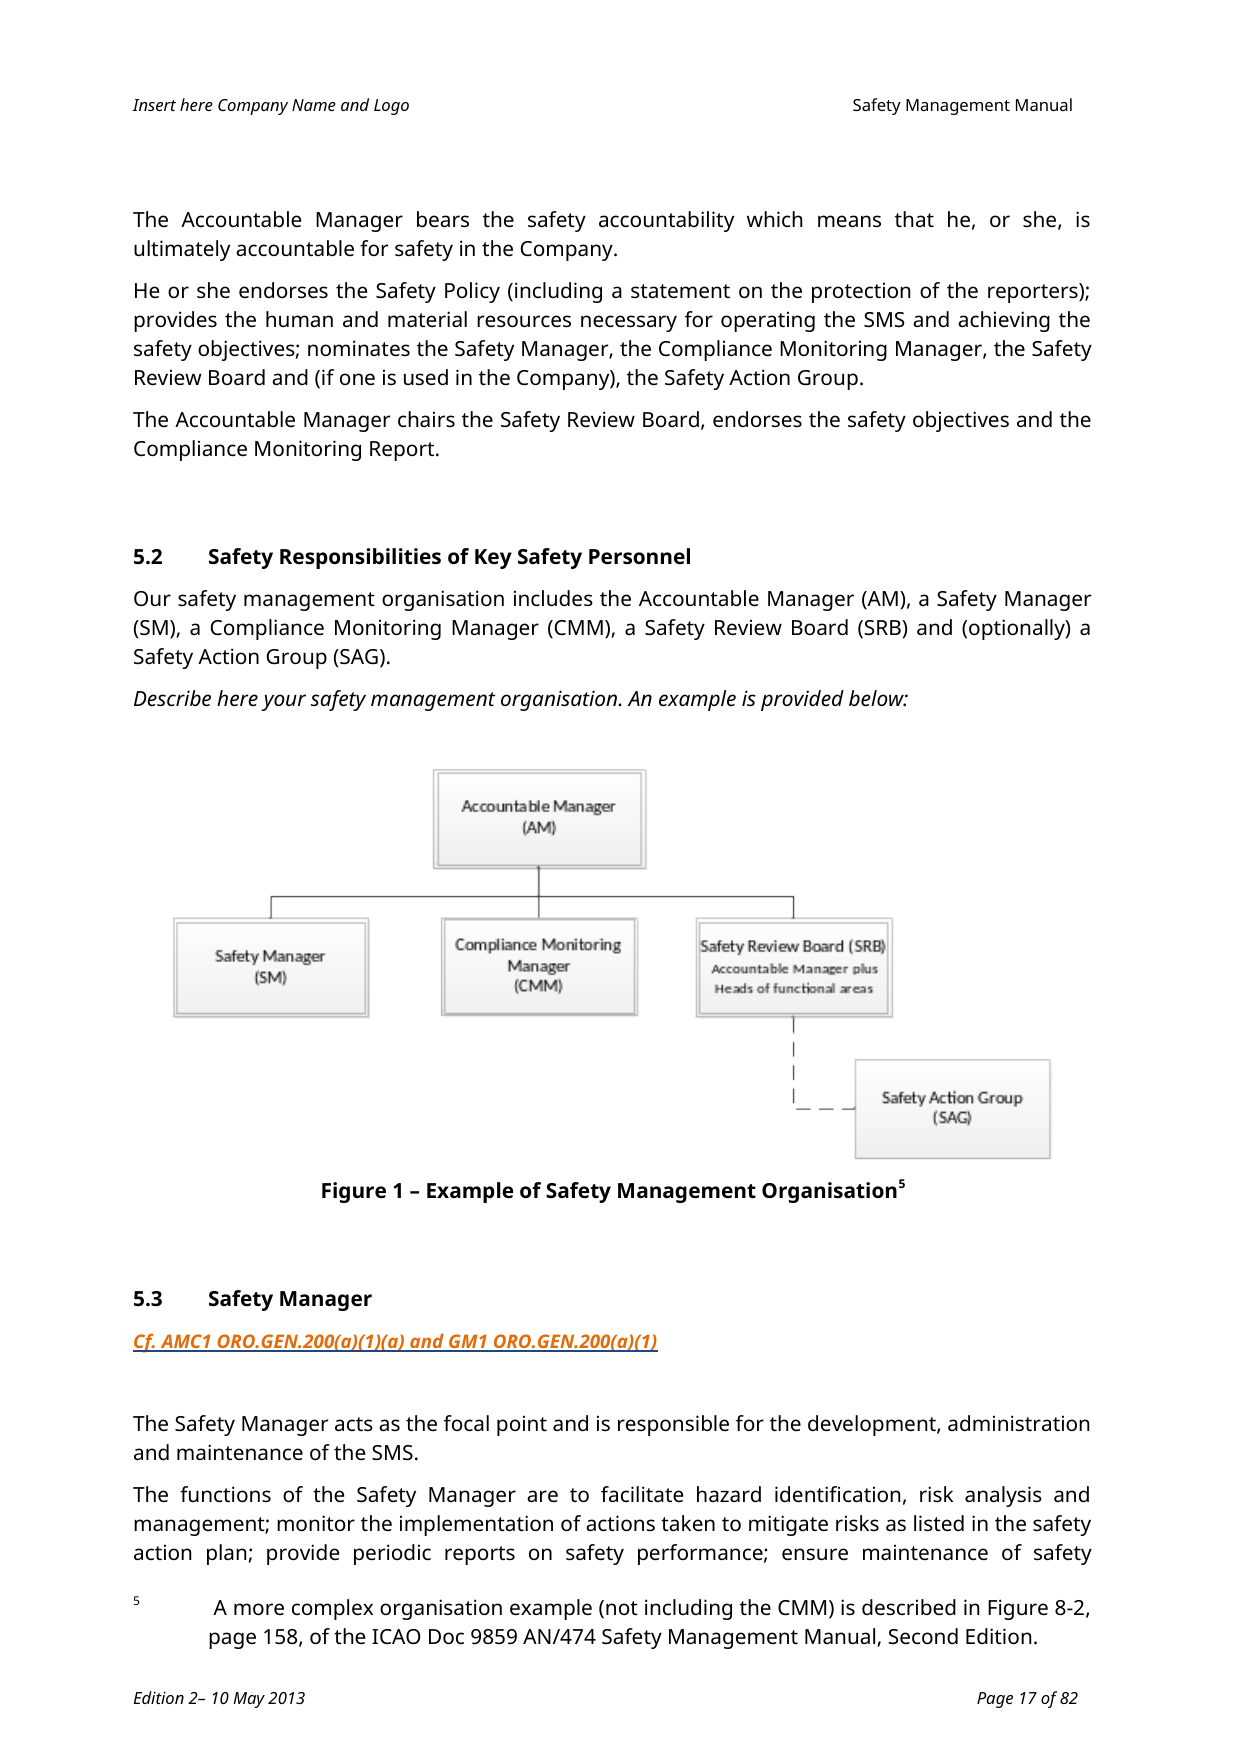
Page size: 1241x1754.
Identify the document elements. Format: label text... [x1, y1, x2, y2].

text Describe here your safety management organisation. An example is provided below: [133, 683, 1093, 712]
title Figure 1 – Example of Safety Management Organisation [133, 1175, 1093, 1204]
text Cf. AMC1 ORO.GEN.200(a)(1)(a) and GM1 ORO.GEN.200(a)(1) [133, 1325, 1093, 1354]
text The Safety Manager acts as the focal point and is responsible for the development, administration and maintenance of the SMS. [133, 1408, 1093, 1467]
text Our safety management organisation includes the Accountable Manager (AM), a Safety Manager (SM), a Compliance Monitoring Manager (CMM), a Safety Review Board (SRB) and (optionally) a Safety Action Group (SAG). [133, 583, 1093, 671]
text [133, 1479, 1093, 1567]
text He or she endorses the Safety Policy (including a statement on the protection of the reporters); provides the human and material resources necessary for operating the SMS and achieving the safety objectives; nominates the Safety Manager, the Compliance Monitoring Manager, the Safety Review Board and (if one is used in the Company), the Safety Action Group. [133, 275, 1093, 392]
text The Accountable Manager bears the safety accountability which means that he, or she, is ultimately accountable for safety in the Company. [133, 204, 1093, 262]
text The Accountable Manager chairs the Safety Review Board, endorses the safety objectives and the Compliance Monitoring Report. [133, 404, 1093, 462]
subtitle 5.3 Safety Manager [133, 1283, 1093, 1312]
subtitle 5.2 Safety Responsibilities of Key Safety Personnel [133, 542, 1093, 571]
